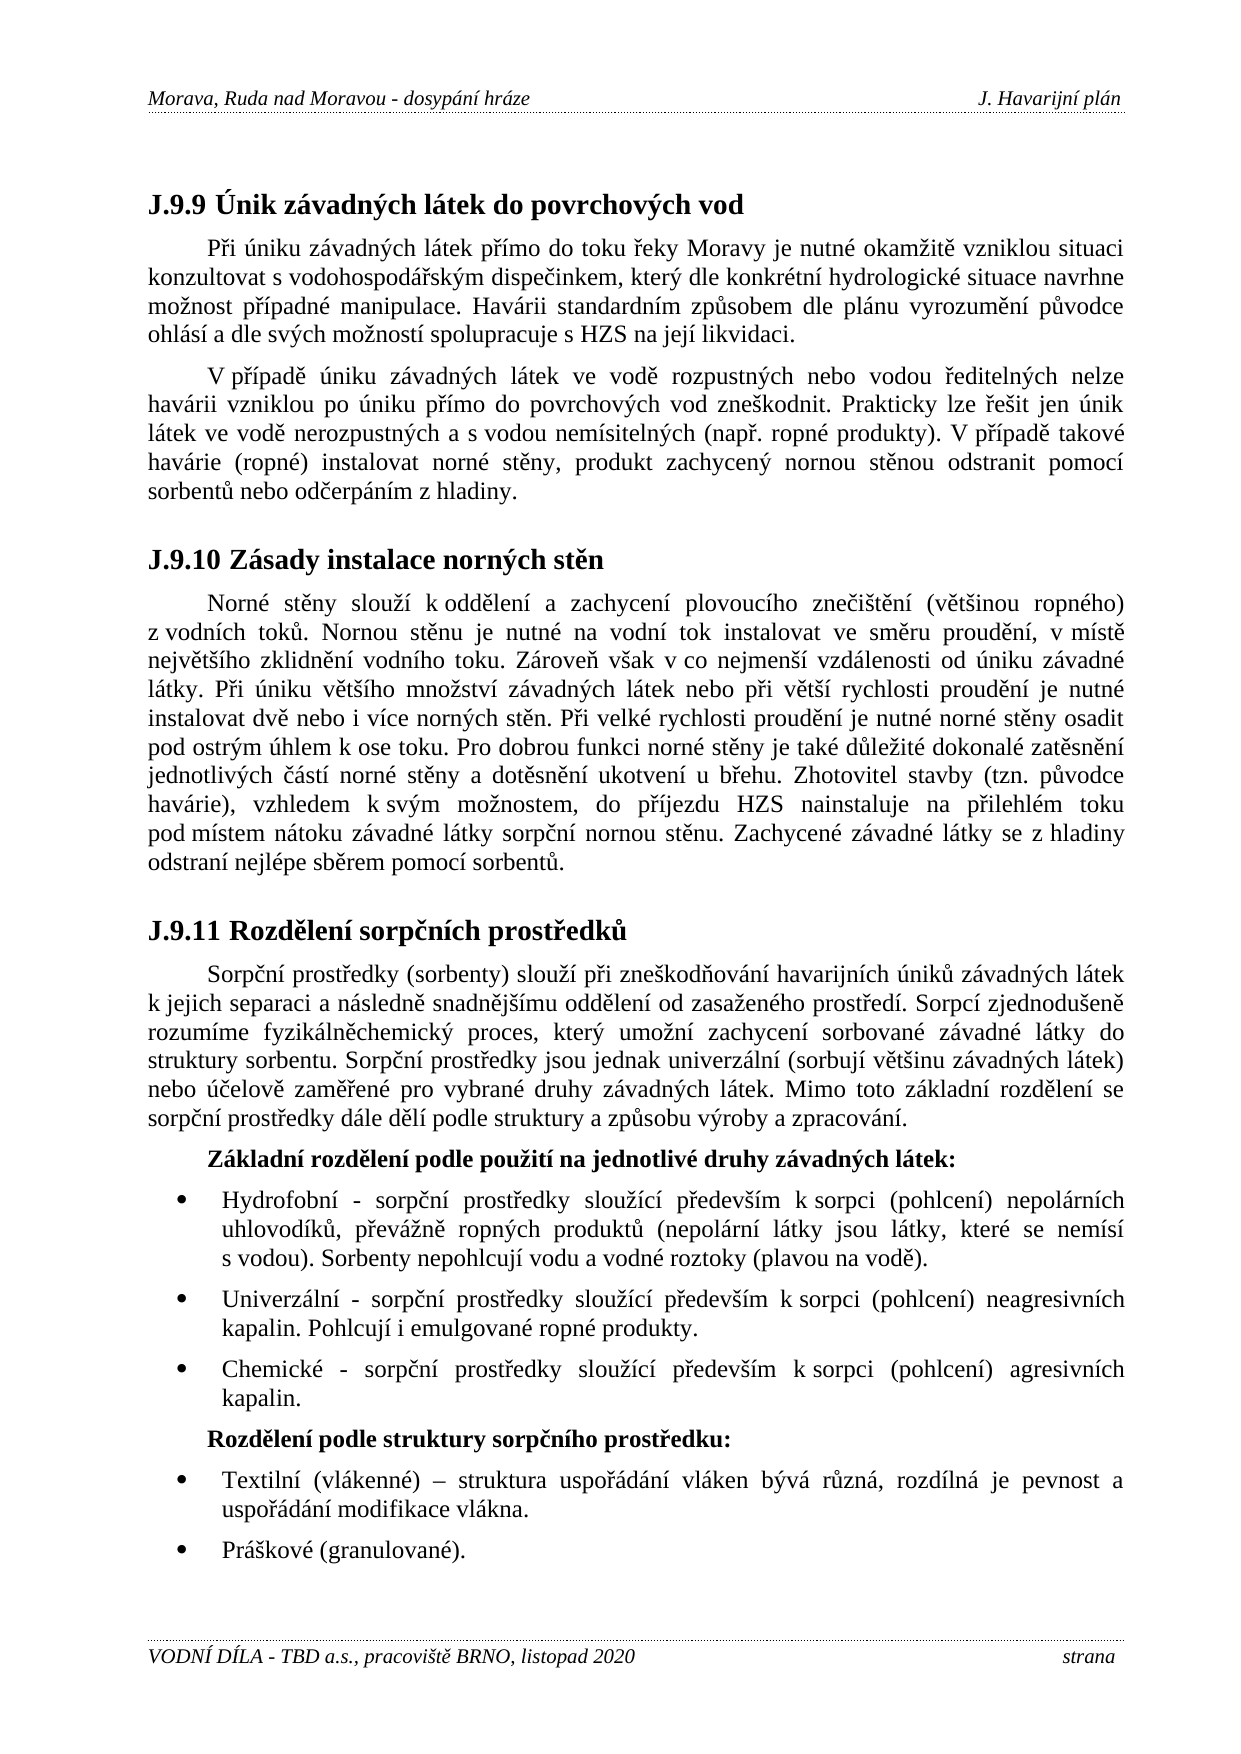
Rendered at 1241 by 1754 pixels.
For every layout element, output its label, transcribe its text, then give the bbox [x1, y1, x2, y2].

list Chemické - sorpční prostředky sloužící především k sorpci (pohlcení) agresivních kapalin. [177, 1354, 1125, 1412]
list Univerzální - sorpční prostředky sloužící především k sorpci (pohlcení) neagresivních kapalin. Pohlcují i emulgované ropné produkty. [177, 1284, 1125, 1342]
list Hydrofobní - sorpční prostředky sloužící především k sorpci (pohlcení) nepolárních uhlovodíků, převážně ropných produktů (nepolární látky jsou látky, které se nemísí s vodou). Sorbenty nepohlcují vodu a vodné roztoky (plavou na vodě). [177, 1185, 1125, 1272]
list Textilní (vlákenné) – struktura uspořádání vláken bývá různá, rozdílná je pevnost a uspořádání modifikace vlákna. [177, 1465, 1125, 1523]
text Při úniku závadných látek přímo do toku řeky Moravy je nutné okamžitě vzniklou situaci konzultovat s vodohospodářským dispečinkem, který dle konkrétní hydrologické situace navrhne možnost případné manipulace. Havárii standardním způsobem dle plánu vyrozumění původce ohlásí a dle svých možností spolupracuje s HZS na její likvidaci. [148, 233, 1125, 348]
list Práškové (granulované). [177, 1535, 1125, 1564]
text V případě úniku závadných látek ve vodě rozpustných nebo vodou ředitelných nelze havárii vzniklou po úniku přímo do povrchových vod zneškodnit. Prakticky lze řešit jen únik látek ve vodě nerozpustných a s vodou nemísitelných (např. ropné produkty). V případě takové havárie (ropné) instalovat norné stěny, produkt zachycený nornou stěnou odstranit pomocí sorbentů nebo odčerpáním z hladiny. [148, 361, 1125, 504]
subtitle Zásady instalace norných stěn [148, 542, 1125, 576]
text Sorpční prostředky (sorbenty) slouží při zneškodňování havarijních úniků závadných látek k jejich separaci a následně snadnějšímu oddělení od zasaženého prostředí. Sorpcí zjednodušeně rozumíme fyzikálněchemický proces, který umožní zachycení sorbované závadné látky do struktury sorbentu. Sorpční prostředky jsou jednak univerzální (sorbují většinu závadných látek) nebo účelově zaměřené pro vybrané druhy závadných látek. Mimo toto základní rozdělení se sorpční prostředky dále dělí podle struktury a způsobu výroby a zpracování. [148, 959, 1125, 1132]
text Rozdělení podle struktury sorpčního prostředku: [148, 1424, 1125, 1453]
text Norné stěny slouží k oddělení a zachycení plovoucího znečištění (většinou ropného) z vodních toků. Nornou stěnu je nutné na vodní tok instalovat ve směru proudění, v místě největšího zklidnění vodního toku. Zároveň však v co nejmenší vzdálenosti od úniku závadné látky. Při úniku většího množství závadných látek nebo při větší rychlosti proudění je nutné instalovat dvě nebo i více norných stěn. Při velké rychlosti proudění je nutné norné stěny osadit pod ostrým úhlem k ose toku. Pro dobrou funkci norné stěny je také důležité dokonalé zatěsnění jednotlivých částí norné stěny a dotěsnění ukotvení u břehu. Zhotovitel stavby (tzn. původce havárie), vzhledem k svým možnostem, do příjezdu HZS nainstaluje na přilehlém toku pod místem nátoku závadné látky sorpční nornou stěnu. Zachycené závadné látky se z hladiny odstraní nejlépe sběrem pomocí sorbentů. [148, 588, 1125, 876]
subtitle Rozdělení sorpčních prostředků [148, 913, 1125, 947]
text Základní rozdělení podle použití na jednotlivé druhy závadných látek: [148, 1144, 1125, 1173]
subtitle Únik závadných látek do povrchových vod [148, 187, 1125, 221]
